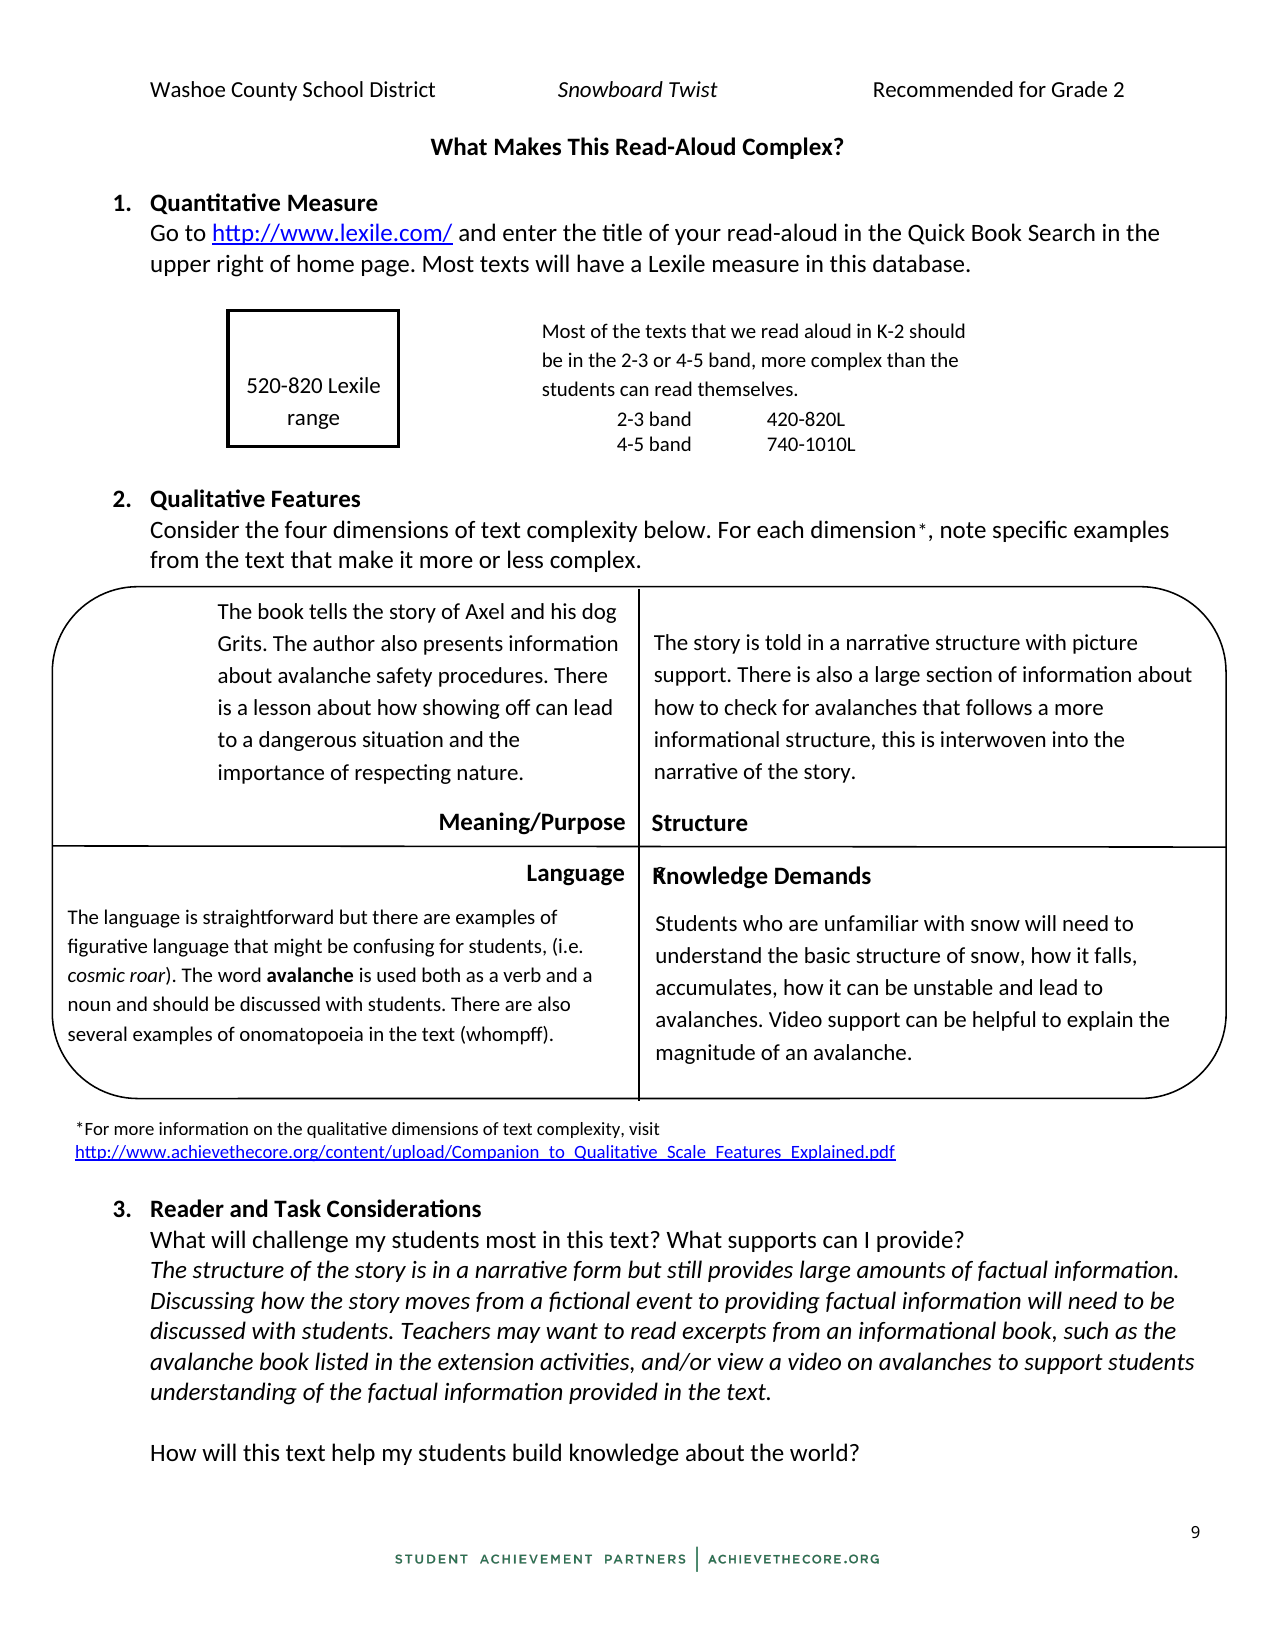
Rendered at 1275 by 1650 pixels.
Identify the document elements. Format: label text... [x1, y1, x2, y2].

picture [384, 1543, 892, 1575]
text How will this text help my students build knowledge about the world? [75, 1437, 1200, 1468]
text Consider the four dimensions of text complexity below. For each dimension*, note specific examples from the text that make it more or less complex. [150, 514, 1200, 575]
list Quantitative Measure [112, 187, 1200, 217]
text *For more information on the qualitative dimensions of text complexity, visit http://www.achievethecore.org/content/upload/Companion_to_Qualitative_Scale_Features_Explained.pdf [75, 1117, 1200, 1163]
text What will challenge my students most in this text? What supports can I provide? [75, 1224, 1200, 1254]
text The structure of the story is in a narrative form but still provides large amounts of factual information. Discussing how the story moves from a fictional event to providing factual information will need to be discussed with students. Teachers may want to read excerpts from an informational book, such as the avalanche book listed in the extension activities, and/or view a video on avalanches to support students understanding of the factual information provided in the text. [150, 1254, 1200, 1407]
list Go to http://www.lexile.com/ and enter the title of your read-aloud in the Quick Book Search in the upper right of home page. Most texts will have a Lexile measure in this database. [150, 217, 1200, 278]
list Reader and Task Considerations [112, 1193, 1200, 1224]
list Qualitative Features [112, 484, 1200, 514]
text What Makes This Read-Aloud Complex? [75, 131, 1200, 162]
